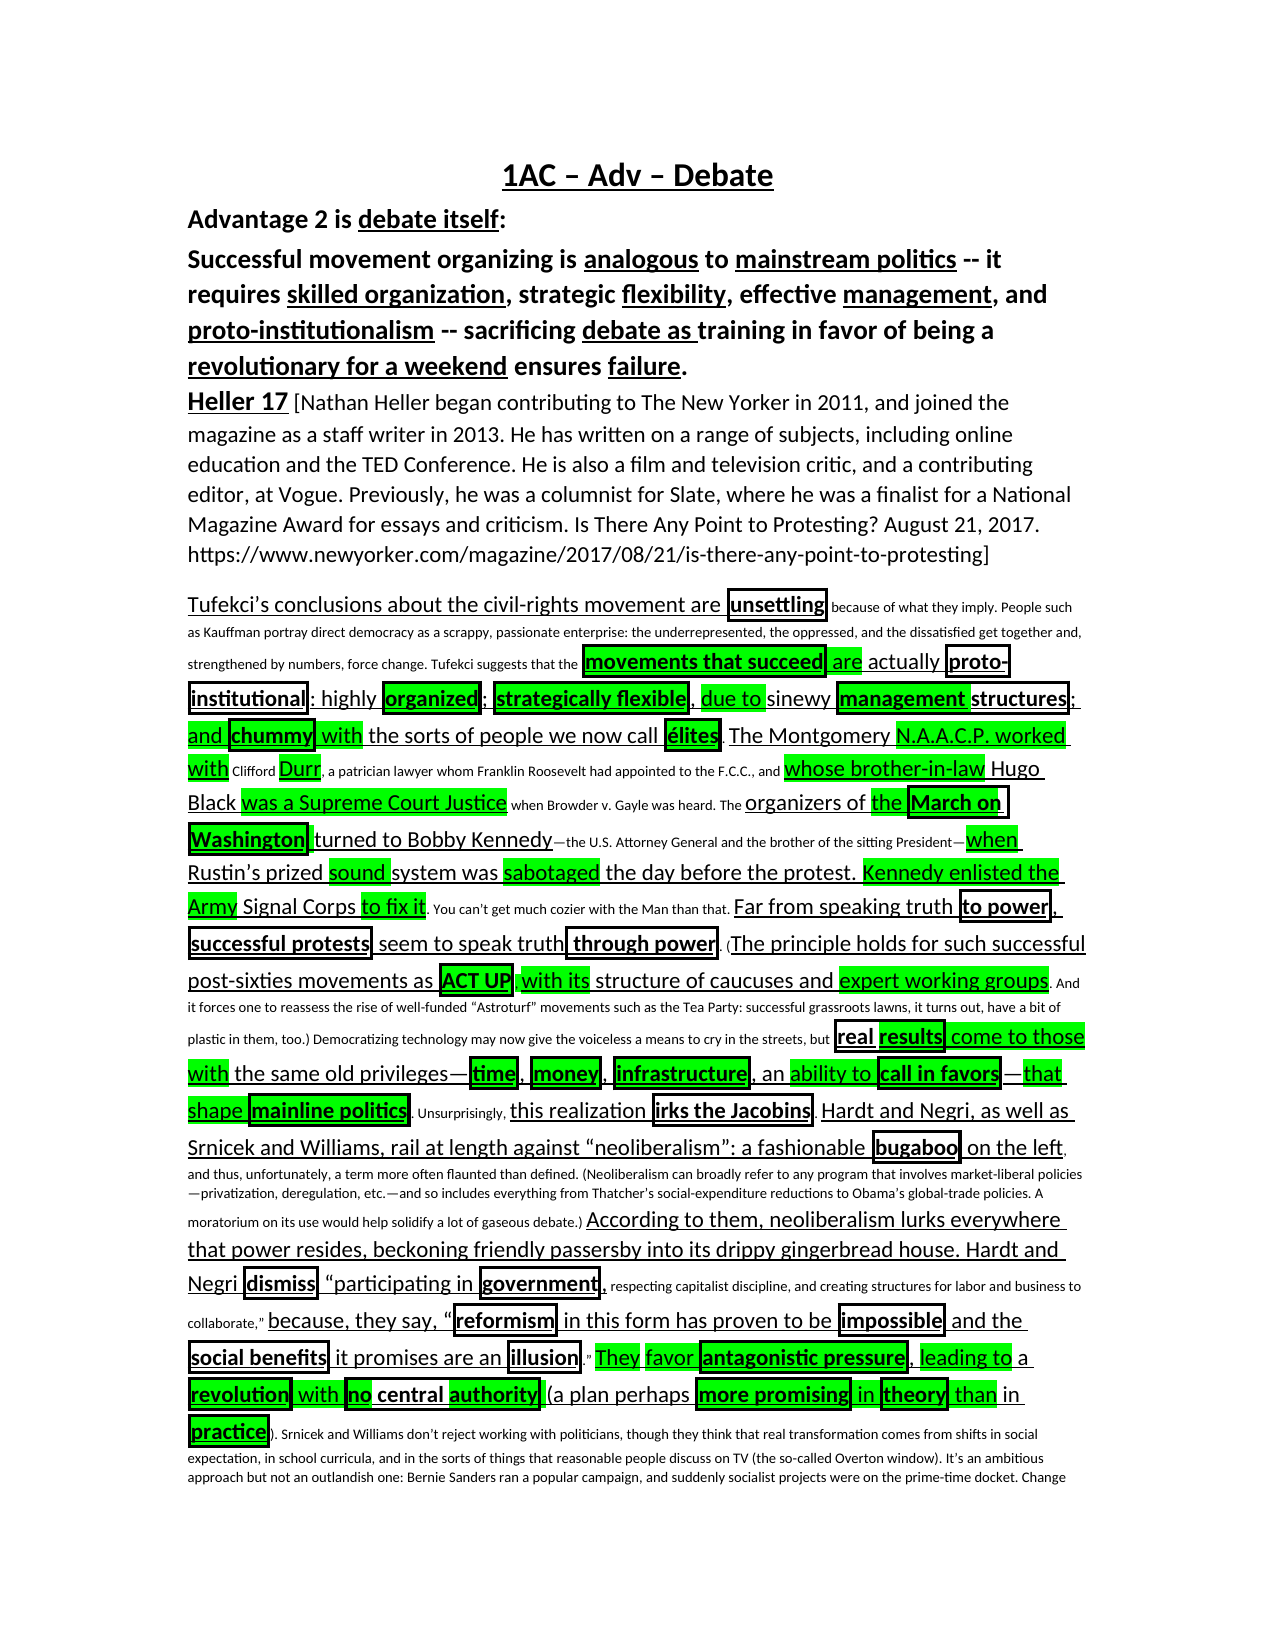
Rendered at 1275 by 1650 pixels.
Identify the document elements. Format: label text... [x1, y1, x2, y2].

subtitle Successful movement organizing is analogous to mainstream politics -- it requires skilled organization, strategic flexibility, effective management, and proto-institutionalism -- sacrificing debate as training in favor of being a revolutionary for a weekend ensures failure. [187, 242, 1087, 382]
subtitle Advantage 2 is debate itself: [187, 202, 1087, 235]
text Heller 17 [Nathan Heller began contributing to The New Yorker in 2011, and joined the magazine as a staff writer in 2013. He has written on a range of subjects, including online education and the TED Conference. He is also a film and television critic, and a contributing editor, at Vogue. Previously, he was a columnist for Slate, where he was a finalist for a National Magazine Award for essays and criticism. Is There Any Point to Protesting? August 21, 2017. https://www.newyorker.com/magazine/2017/08/21/is-there-any-point-to-protesting] [187, 384, 1087, 569]
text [187, 587, 1087, 1486]
subtitle 1AC – Adv – Debate [187, 154, 1087, 195]
